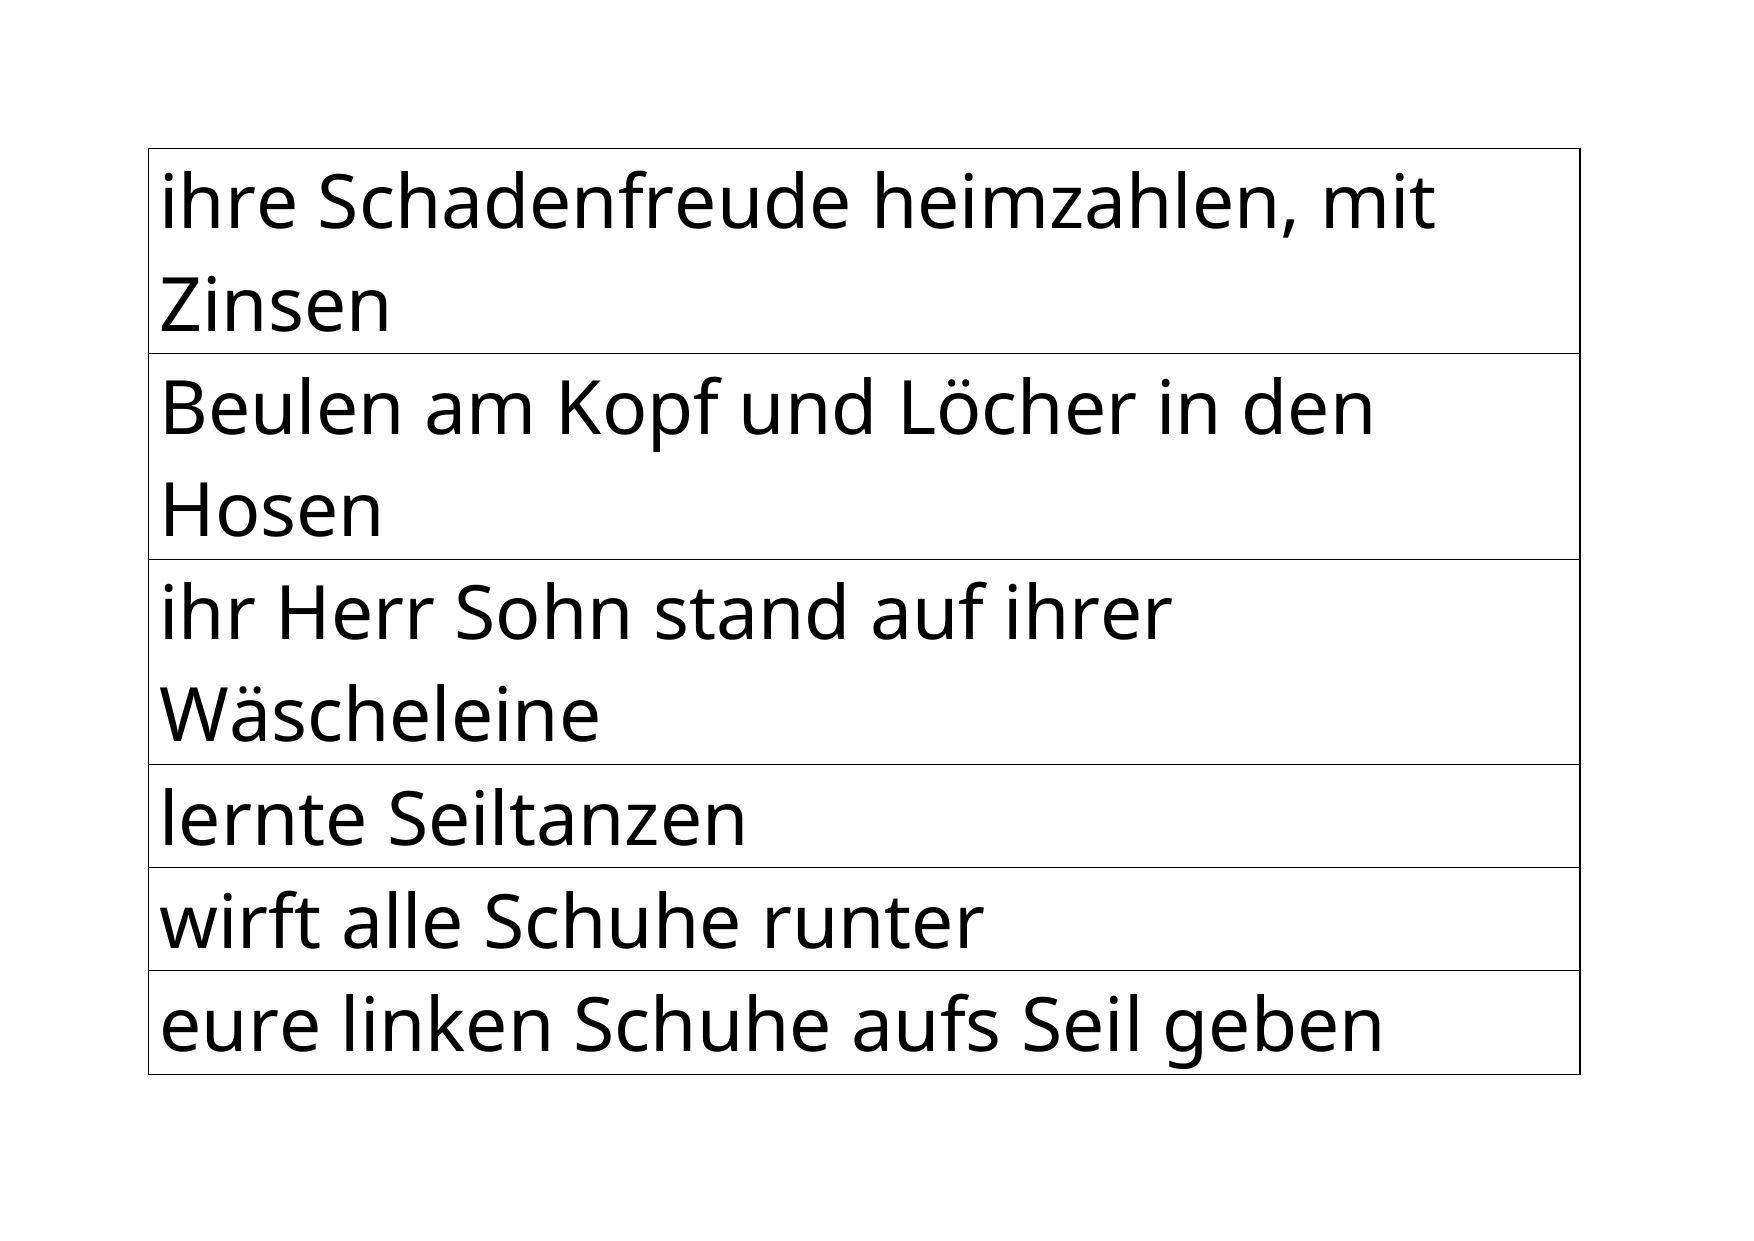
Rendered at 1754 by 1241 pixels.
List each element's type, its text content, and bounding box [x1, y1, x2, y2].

table_cell lernte Seiltanzen [149, 765, 1579, 867]
table_cell eure linken Schuhe aufs Seil geben [149, 971, 1579, 1073]
table_cell ihre Schadenfreude heimzahlen, mit Zinsen [149, 149, 1579, 353]
table_cell wirft alle Schuhe runter [149, 868, 1579, 970]
table_cell Beulen am Kopf und Löcher in den Hosen [149, 354, 1579, 558]
table_cell ihr Herr Sohn stand auf ihrer Wäscheleine [149, 560, 1579, 764]
